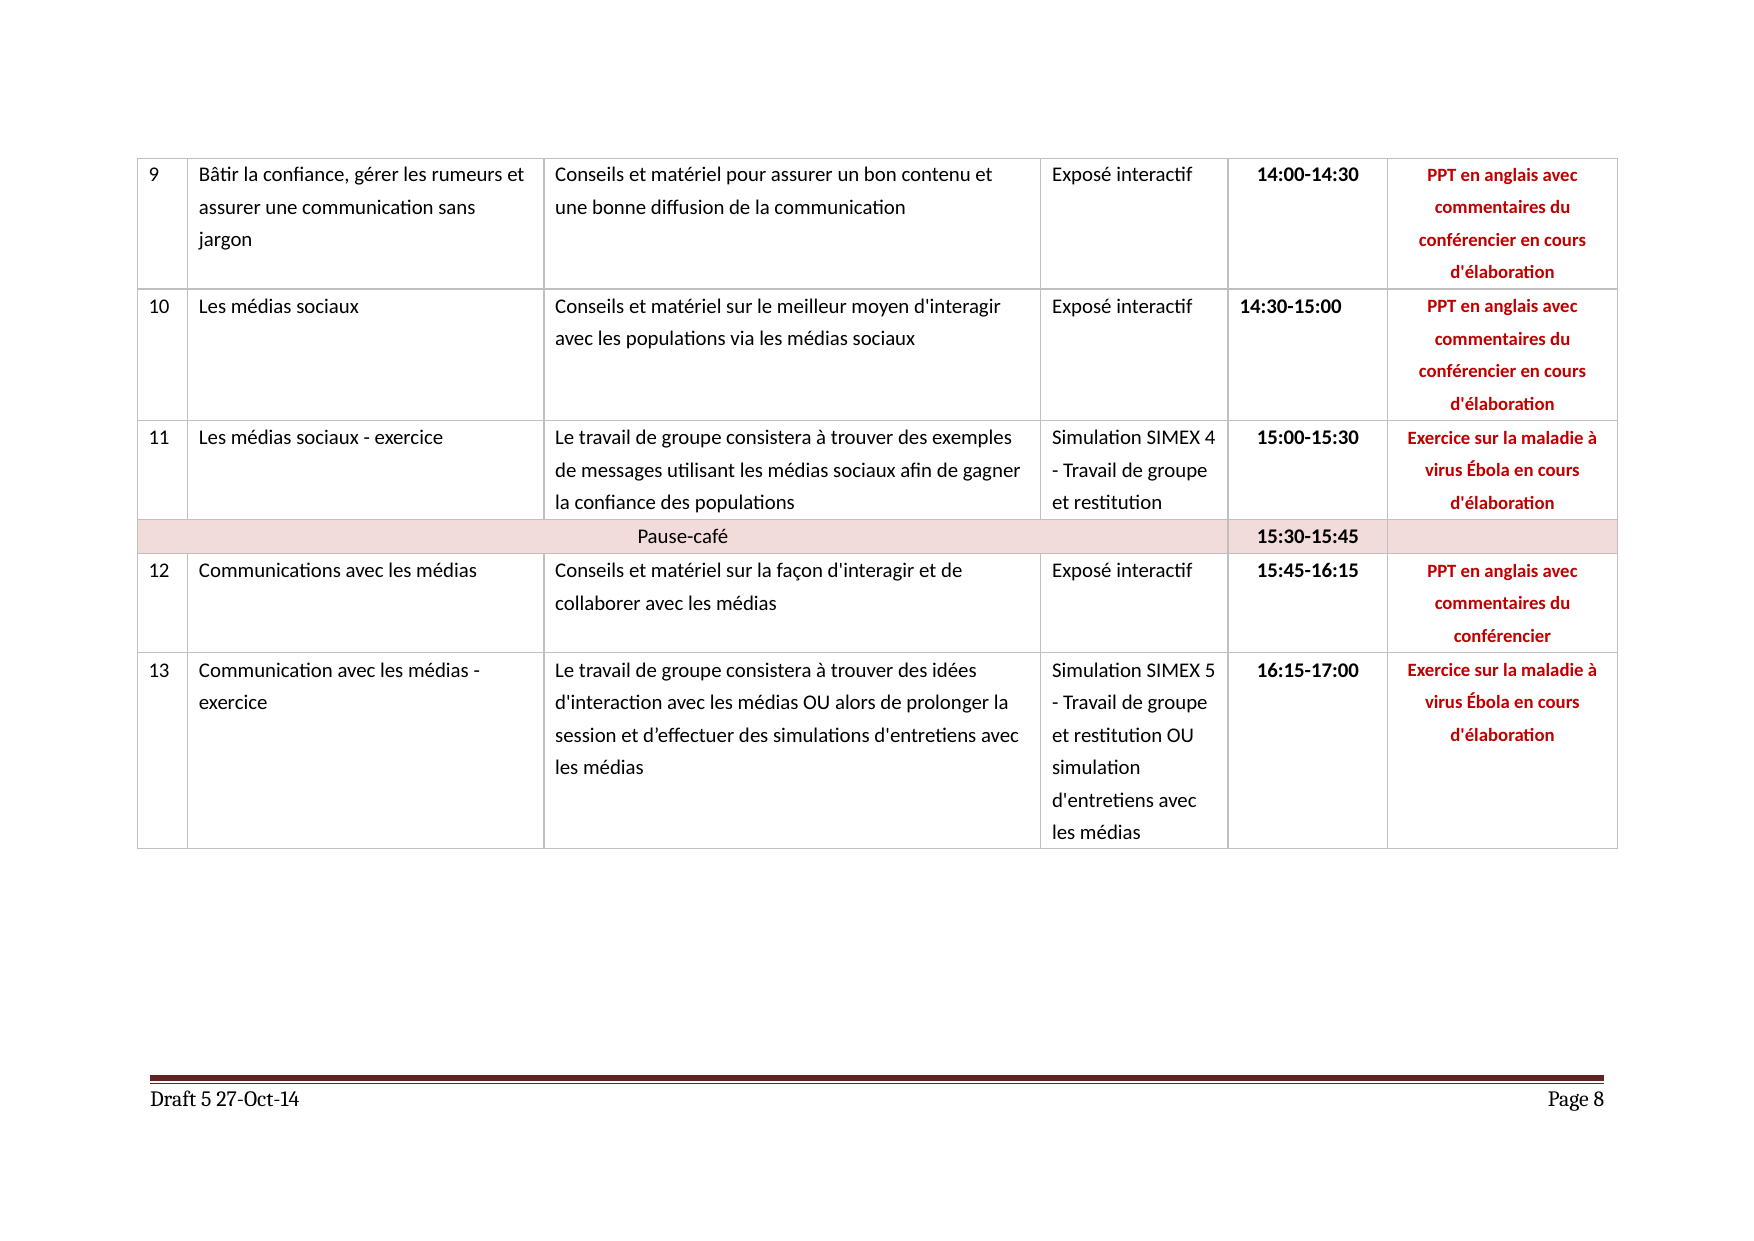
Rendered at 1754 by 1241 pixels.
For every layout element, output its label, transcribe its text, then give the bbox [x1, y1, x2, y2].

table_cell Conseils et matériel sur la façon d'interagir et de collaborer avec les médias [545, 554, 1040, 652]
table_header Bâtir la confiance, gérer les rumeurs et assurer une communication sans jargon [188, 159, 543, 288]
table_header Exposé interactif [1041, 159, 1227, 288]
table_header Conseils et matériel pour assurer un bon contenu et une bonne diffusion de la communication [545, 159, 1040, 288]
table_cell 10 [138, 290, 187, 419]
table_header 14:00-14:30 [1229, 159, 1387, 288]
table_cell Simulation SIMEX 4 - Travail de groupe et restitution [1041, 421, 1227, 518]
table_cell Communication avec les médias - exercice [188, 653, 543, 848]
table_cell 11 [138, 421, 187, 518]
table_cell Les médias sociaux - exercice [188, 421, 543, 518]
table_cell Exposé interactif [1041, 290, 1227, 419]
table_cell Conseils et matériel sur le meilleur moyen d'interagir avec les populations via les médias sociaux [545, 290, 1040, 419]
table_cell 15:30-15:45 [1229, 520, 1387, 553]
table_cell Simulation SIMEX 5 - Travail de groupe et restitution OU simulation d'entretiens avec les médias [1041, 653, 1227, 848]
table_cell 12 [138, 554, 187, 652]
table_cell Exposé interactif [1041, 554, 1227, 652]
table_cell PPT en anglais avec commentaires du conférencier [1388, 554, 1617, 652]
table_cell 15:00-15:30 [1229, 421, 1387, 518]
table_cell Pause-café [138, 520, 1227, 553]
table_cell Le travail de groupe consistera à trouver des exemples de messages utilisant les médias sociaux afin de gagner la confiance des populations [545, 421, 1040, 518]
table_cell Exercice sur la maladie à virus Ébola en cours d'élaboration [1388, 421, 1617, 518]
table_cell PPT en anglais avec commentaires du conférencier en cours d'élaboration [1388, 290, 1617, 419]
table_header PPT en anglais avec commentaires du conférencier en cours d'élaboration [1388, 159, 1617, 288]
table_cell 15:45-16:15 [1229, 554, 1387, 652]
table_cell Exercice sur la maladie à virus Ébola en cours d'élaboration [1388, 653, 1617, 848]
table_cell Les médias sociaux [188, 290, 543, 419]
table_cell Le travail de groupe consistera à trouver des idées d'interaction avec les médias OU alors de prolonger la session et d’effectuer des simulations d'entretiens avec les médias [545, 653, 1040, 848]
table_cell 13 [138, 653, 187, 848]
table_header 9 [138, 159, 187, 288]
table_cell 16:15-17:00 [1229, 653, 1387, 848]
table_cell [1388, 520, 1617, 553]
table_cell Communications avec les médias [188, 554, 543, 652]
table_cell 14:30-15:00 [1229, 290, 1387, 419]
